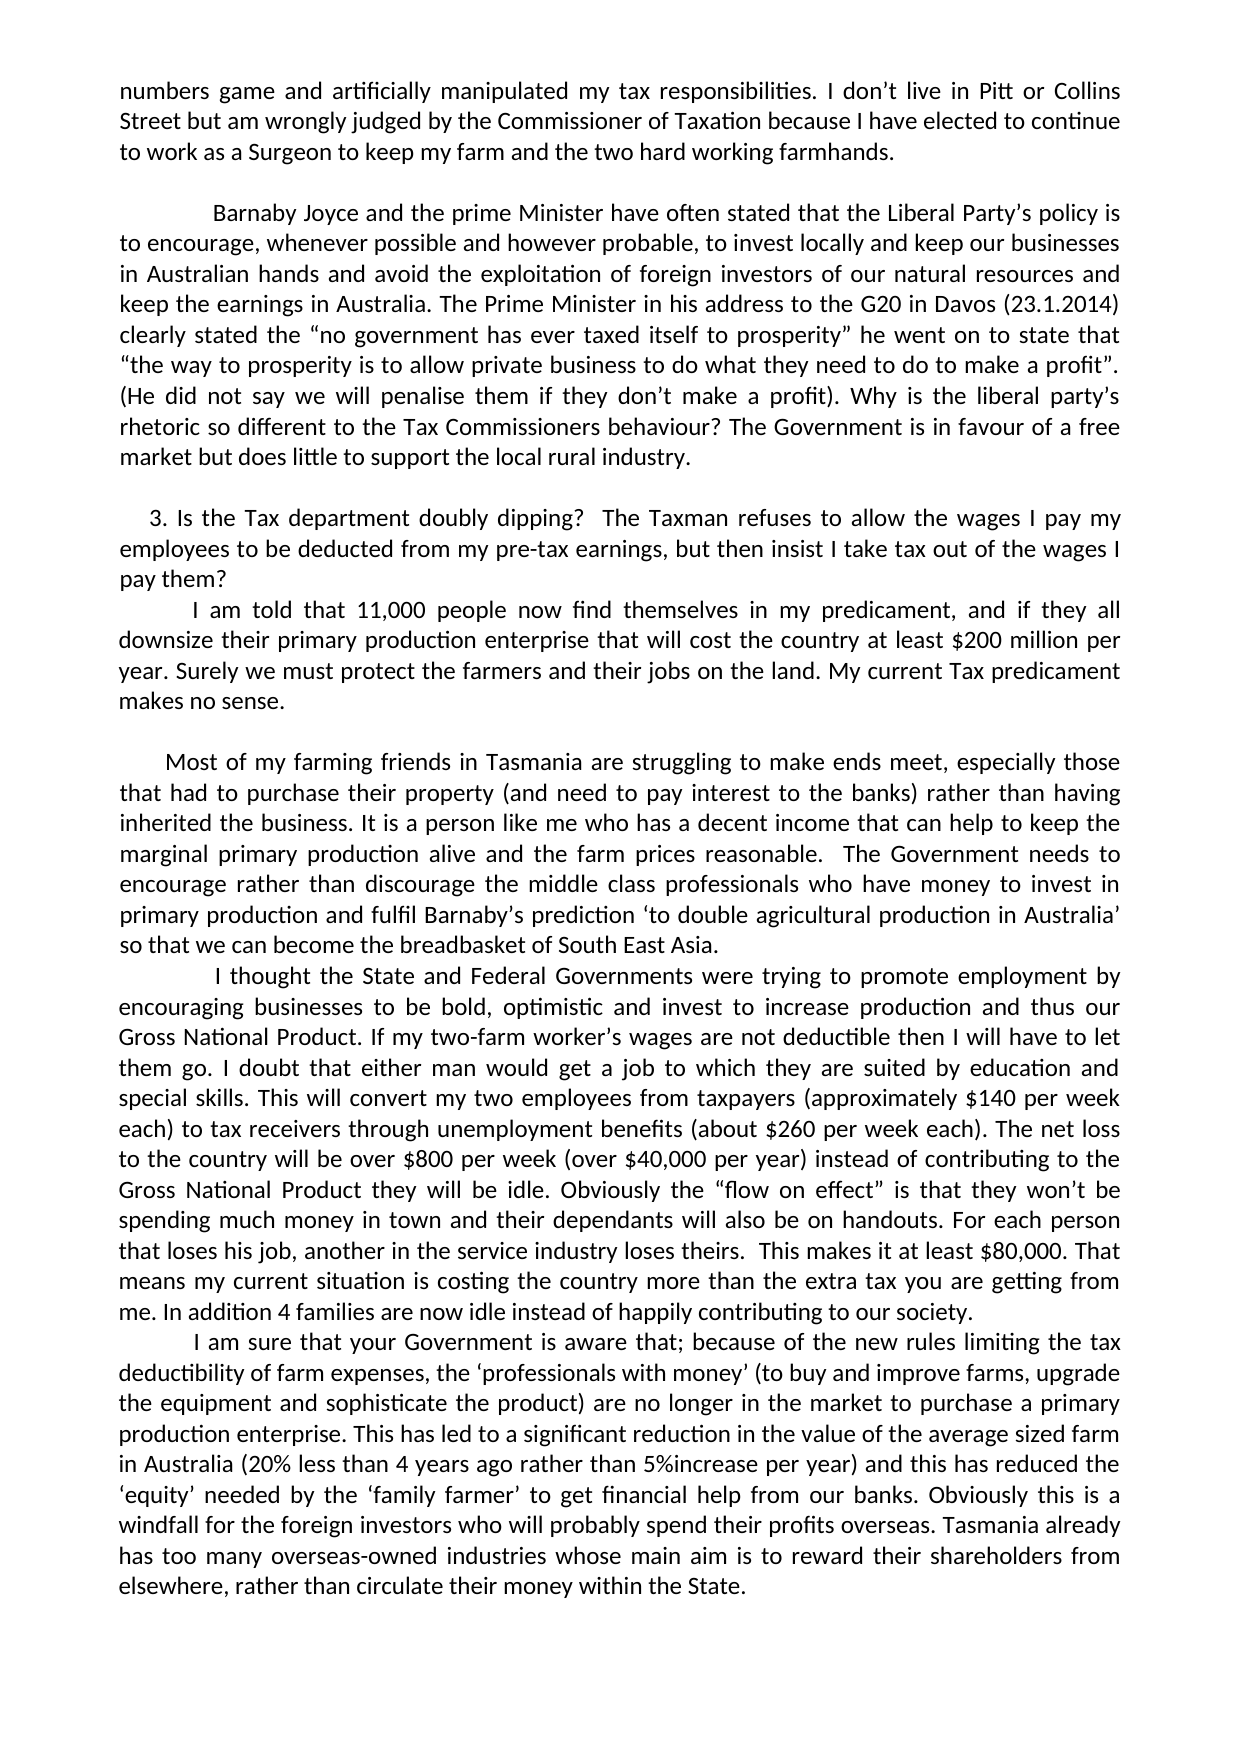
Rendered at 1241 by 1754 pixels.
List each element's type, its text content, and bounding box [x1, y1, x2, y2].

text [119, 75, 1122, 167]
text I am sure that your Government is aware that; because of the new rules limiting the tax deductibility of farm expenses, the ‘professionals with money’ (to buy and improve farms, upgrade the equipment and sophisticate the product) are no longer in the market to purchase a primary production enterprise. This has led to a significant reduction in the value of the average sized farm in Australia (20% less than 4 years ago rather than 5%increase per year) and this has reduced the ‘equity’ needed by the ‘family farmer’ to get financial help from our banks. Obviously this is a windfall for the foreign investors who will probably spend their profits overseas. Tasmania already has too many overseas-owned industries whose main aim is to reward their shareholders from elsewhere, rather than circulate their money within the State. [118, 1326, 1122, 1601]
text Barnaby Joyce and the prime Minister have often stated that the Liberal Party’s policy is to encourage, whenever possible and however probable, to invest locally and keep our businesses in Australian hands and avoid the exploitation of foreign investors of our natural resources and keep the earnings in Australia. The Prime Minister in his address to the G20 in Davos (23.1.2014) clearly stated the “no government has ever taxed itself to prosperity” he went on to state that “the way to prosperity is to allow private business to do what they need to do to make a profit”. (He did not say we will penalise them if they don’t make a profit). Why is the liberal party’s rhetoric so different to the Tax Commissioners behaviour? The Government is in favour of a free market but does little to support the local rural industry. [119, 197, 1122, 472]
text I am told that 11,000 people now find themselves in my predicament, and if they all downsize their primary production enterprise that will cost the country at least $200 million per year. Surely we must protect the farmers and their jobs on the land. My current Tax predicament makes no sense. [118, 594, 1122, 716]
text 3. Is the Tax department doubly dipping? The Taxman refuses to allow the wages I pay my employees to be deducted from my pre-tax earnings, but then insist I take tax out of the wages I pay them? [119, 502, 1122, 594]
text Most of my farming friends in Tasmania are struggling to make ends meet, especially those that had to purchase their property (and need to pay interest to the banks) rather than having inherited the business. It is a person like me who has a decent income that can help to keep the marginal primary production alive and the farm prices reasonable. The Government needs to encourage rather than discourage the middle class professionals who have money to invest in primary production and fulfil Barnaby’s prediction ‘to double agricultural production in Australia’ so that we can become the breadbasket of South East Asia. [119, 746, 1122, 960]
text I thought the State and Federal Governments were trying to promote employment by encouraging businesses to be bold, optimistic and invest to increase production and thus our Gross National Product. If my two-farm worker’s wages are not deductible then I will have to let them go. I doubt that either man would get a job to which they are suited by education and special skills. This will convert my two employees from taxpayers (approximately $140 per week each) to tax receivers through unemployment benefits (about $260 per week each). The net loss to the country will be over $800 per week (over $40,000 per year) instead of contributing to the Gross National Product they will be idle. Obviously the “flow on effect” is that they won’t be spending much money in town and their dependants will also be on handouts. For each person that loses his job, another in the service industry loses theirs. This makes it at least $80,000. That means my current situation is costing the country more than the extra tax you are getting from me. In addition 4 families are now idle instead of happily contributing to our society. [118, 960, 1122, 1326]
